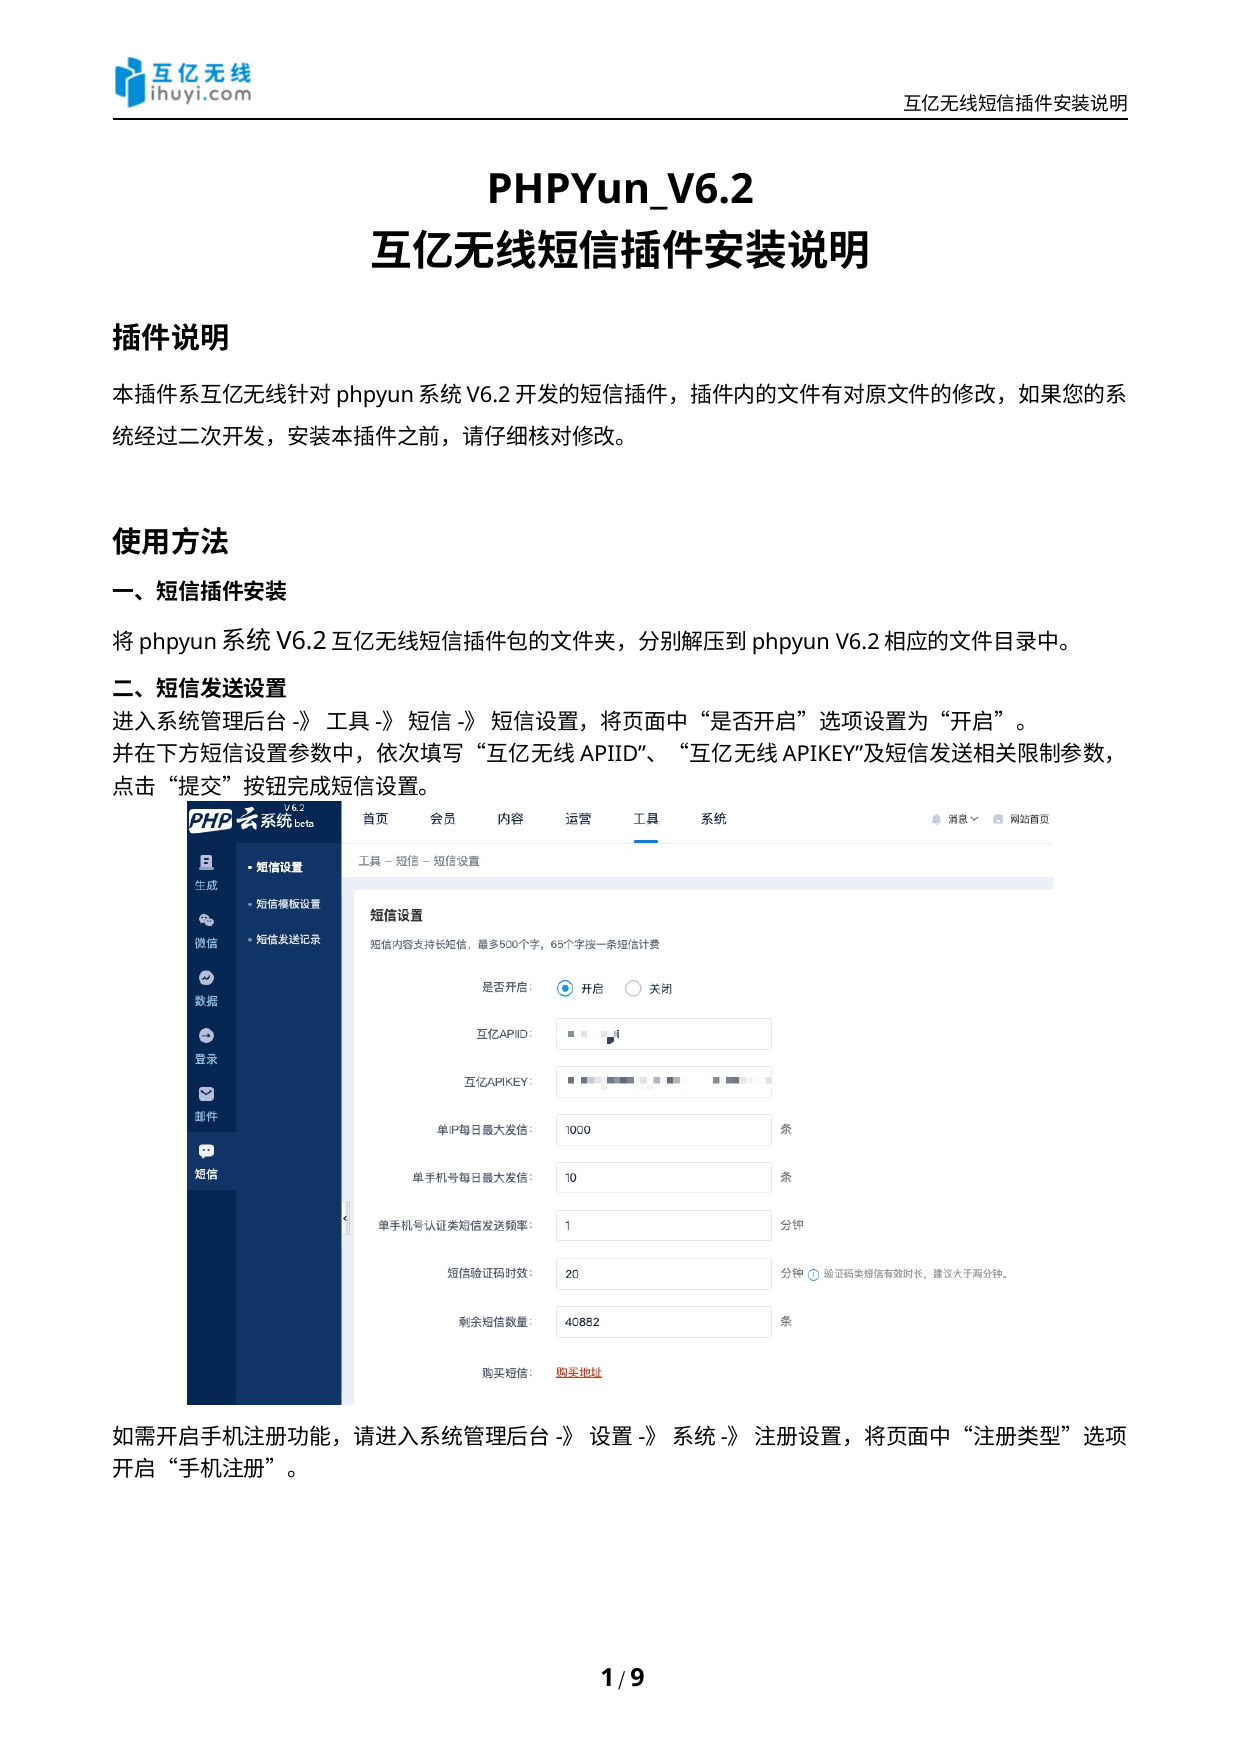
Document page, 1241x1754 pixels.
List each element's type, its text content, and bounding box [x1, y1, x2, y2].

text 互亿无线短信插件安装说明 [112, 215, 1128, 278]
picture [187, 801, 1054, 1405]
text 一、短信插件安装 [112, 573, 1128, 606]
text 插件说明 [112, 315, 1128, 357]
text 如需开启手机注册功能，请进入系统管理后台 -》 设置 -》 系统 -》 注册设置，将页面中“注册类型”选项开启“手机注册”。 [112, 1418, 1128, 1483]
text 本插件系互亿无线针对phpyun系统V6.2开发的短信插件，插件内的文件有对原文件的修改，如果您的系统经过二次开发，安装本插件之前，请仔细核对修改。 [112, 369, 1128, 453]
text 并在下方短信设置参数中，依次填写“互亿无线APIID”、“互亿无线APIKEY”及短信发送相关限制参数，点击“提交”按钮完成短信设置。 [112, 736, 1128, 801]
text PHPYun_V6.2 [112, 153, 1128, 215]
picture [112, 54, 254, 111]
text 使用方法 [112, 519, 1128, 561]
text 进入系统管理后台 -》 工具 -》 短信 -》 短信设置，将页面中“是否开启”选项设置为“开启”。 [112, 703, 1128, 736]
text 将phpyun系统V6.2互亿无线短信插件包的文件夹，分别解压到phpyun V6.2相应的文件目录中。 [112, 606, 1128, 671]
text 二、短信发送设置 [112, 671, 1128, 703]
